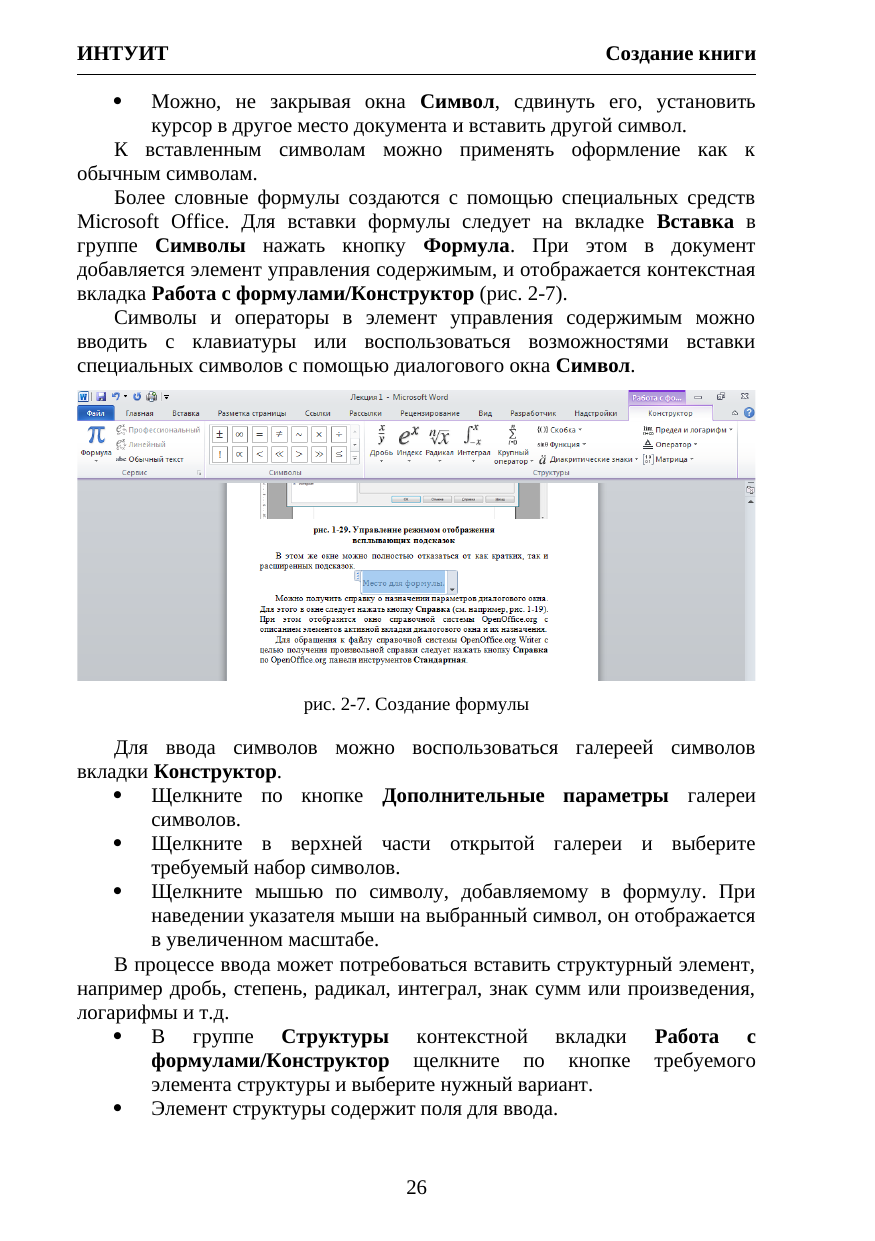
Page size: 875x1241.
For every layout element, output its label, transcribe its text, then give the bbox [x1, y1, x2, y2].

text Для ввода символов можно воспользоваться галереей символов вкладки Конструктор. [77, 735, 756, 783]
text К вставленным символам можно применять оформление как к обычным символам. [77, 137, 756, 185]
text В группе Структуры контекстной вкладки Работа с формулами/Конструктор щелкните по кнопке требуемого элемента структуры и выберите нужный вариант. [114, 1024, 756, 1096]
text Щелкните мышью по символу, добавляемому в формулу. При наведении указателя мыши на выбранный символ, он отображается в увеличенном масштабе. [114, 879, 756, 951]
text Можно, не закрывая окна Символ, сдвинуть его, установить курсор в другое место документа и вставить другой символ. [114, 89, 756, 137]
text Элемент структуры содержит поля для ввода. [114, 1096, 756, 1120]
text В процессе ввода может потребоваться вставить структурный элемент, например дробь, степень, радикал, интеграл, знак сумм или произведения, логарифмы и т.д. [77, 951, 756, 1024]
picture [77, 390, 756, 681]
text Щелкните в верхней части открытой галереи и выберите требуемый набор символов. [114, 831, 756, 879]
text Щелкните по кнопке Дополнительные параметры галереи символов. [114, 783, 756, 831]
text Символы и операторы в элемент управления содержимым можно вводить с клавиатуры или воспользоваться возможностями вставки специальных символов с помощью диалогового окна Символ. [77, 305, 756, 377]
